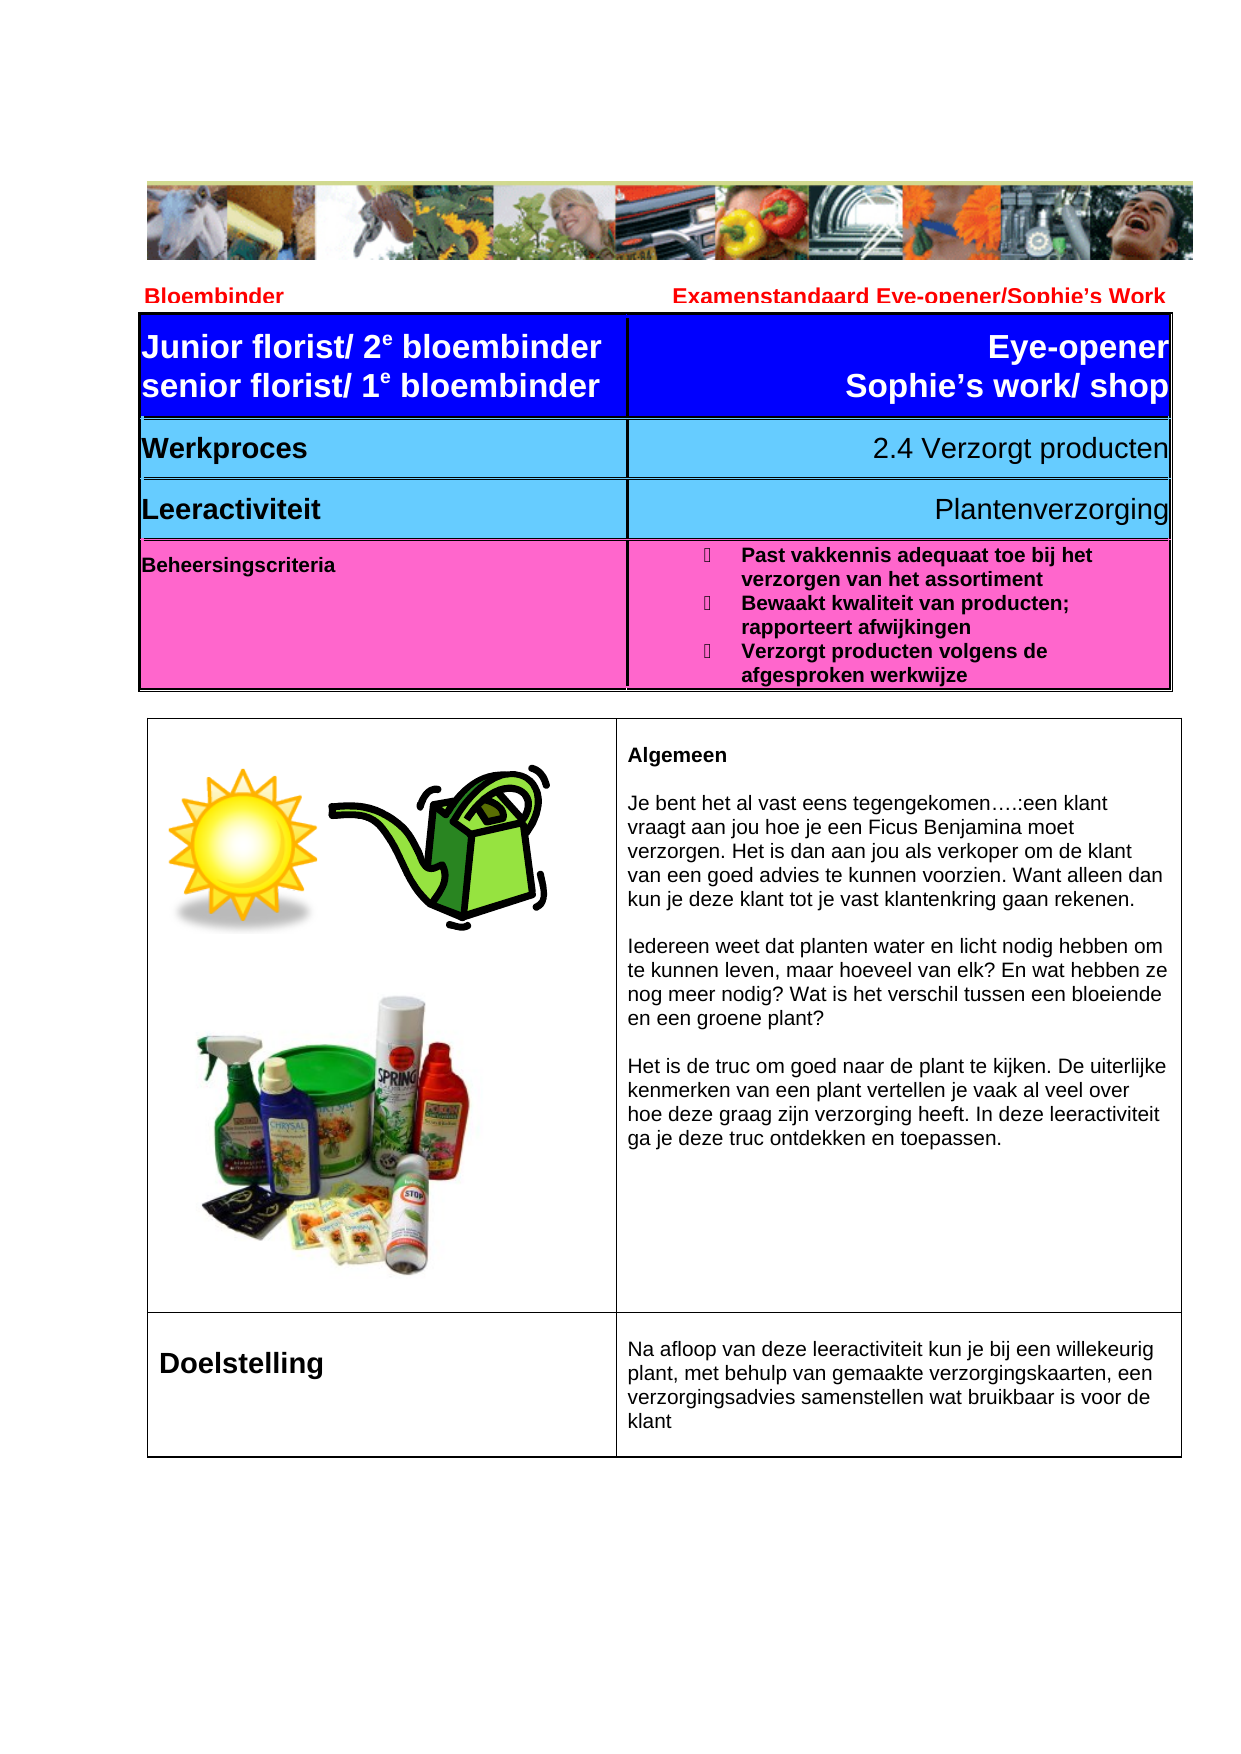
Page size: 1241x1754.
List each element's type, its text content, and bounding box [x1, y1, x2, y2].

table_header Junior florist/ 2e bloembinder senior florist/ 1e bloembinder [141, 314, 627, 416]
table_cell Na afloop van deze leeractiviteit kun je bij een willekeurig plant, met behulp van gemaakte verzorgingskaarten, een verzorgingsadvies samenstellen wat bruikbaar is voor de klant [617, 1313, 1181, 1456]
table_header [148, 719, 616, 1312]
table_cell Leeractiviteit [140, 477, 627, 538]
table_cell Past vakkennis adequaat toe bij het verzorgen van het assortiment Bewaakt kwaliteit van producten; rapporteert afwijkingen Verzorgt producten volgens de afgesproken werkwijze [627, 538, 1171, 688]
picture [158, 955, 516, 1312]
table_cell Doelstelling [148, 1313, 616, 1456]
table_cell 2.4 Verzorgt producten [629, 416, 1170, 477]
picture [158, 764, 328, 934]
picture [147, 181, 1193, 260]
table_cell Beheersingscriteria [140, 538, 627, 688]
table_cell Plantenverzorging [627, 477, 1171, 538]
table_header Eye-opener Sophie’s work/ shop [627, 315, 1169, 416]
table_header Algemeen Je bent het al vast eens tegengekomen….:een klant vraagt aan jou hoe je een Ficus Benjamina moet verzorgen. Het is dan aan jou als verkoper om de klant van een goed advies te kunnen voorzien. Want alleen dan kun je deze klant tot je vast klantenkring gaan rekenen. Iedereen weet dat planten water en licht nodig hebben om te kunnen leven, maar hoeveel van elk? En wat hebben ze nog meer nodig? Wat is het verschil tussen een bloeiende en een groene plant? Het is de truc om goed naar de plant te kijken. De uiterlijke kenmerken van een plant vertellen je vaak al veel over hoe deze graag zijn verzorging heeft. In deze leeractiviteit ga je deze truc ontdekken en toepassen. [617, 719, 1181, 1312]
table_cell Werkproces [141, 416, 626, 477]
